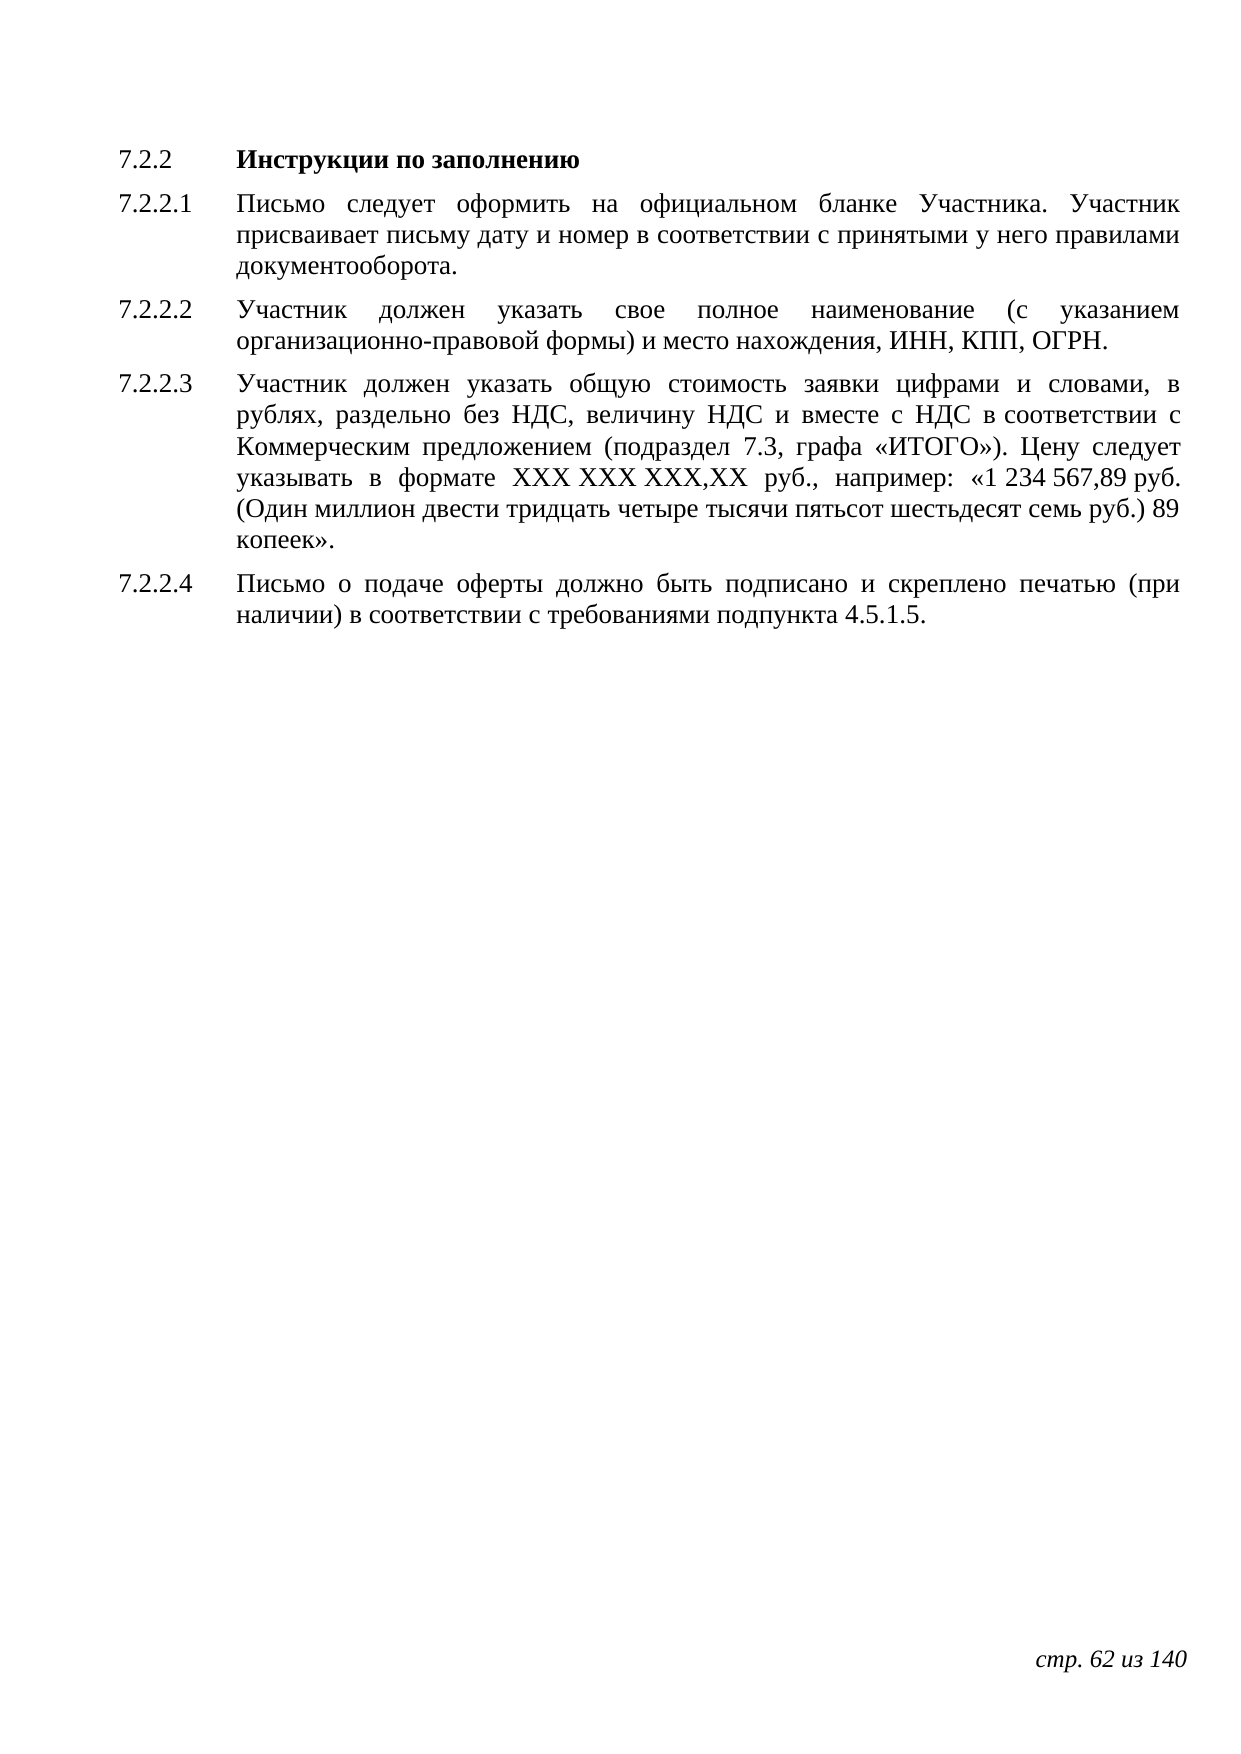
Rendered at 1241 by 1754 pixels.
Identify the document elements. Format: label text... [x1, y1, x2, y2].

text Инструкции по заполнению [118, 143, 1181, 174]
text Письмо о подаче оферты должно быть подписано и скреплено печатью (при наличии) в соответствии с требованиями подпункта 4.5.1.5. [118, 567, 1181, 629]
text Участник должен указать свое полное наименование (с указанием организационно-правовой формы) и место нахождения, ИНН, КПП, ОГРН. [118, 293, 1181, 355]
text Письмо следует оформить на официальном бланке Участника. Участник присваивает письму дату и номер в соответствии с принятыми у него правилами документооборота. [118, 187, 1181, 280]
text Участник должен указать общую стоимость заявки цифрами и словами, в рублях, раздельно без НДС, величину НДС и вместе с НДС в соответствии с Коммерческим предложением (подраздел 7.3, графа «ИТОГО»). Цену следует указывать в формате ХХХ ХХХ ХХХ,ХХ руб., например: «1 234 567,89 руб. (Один миллион двести тридцать четыре тысячи пятьсот шестьдесят семь руб.) 89 копеек». [118, 367, 1181, 554]
